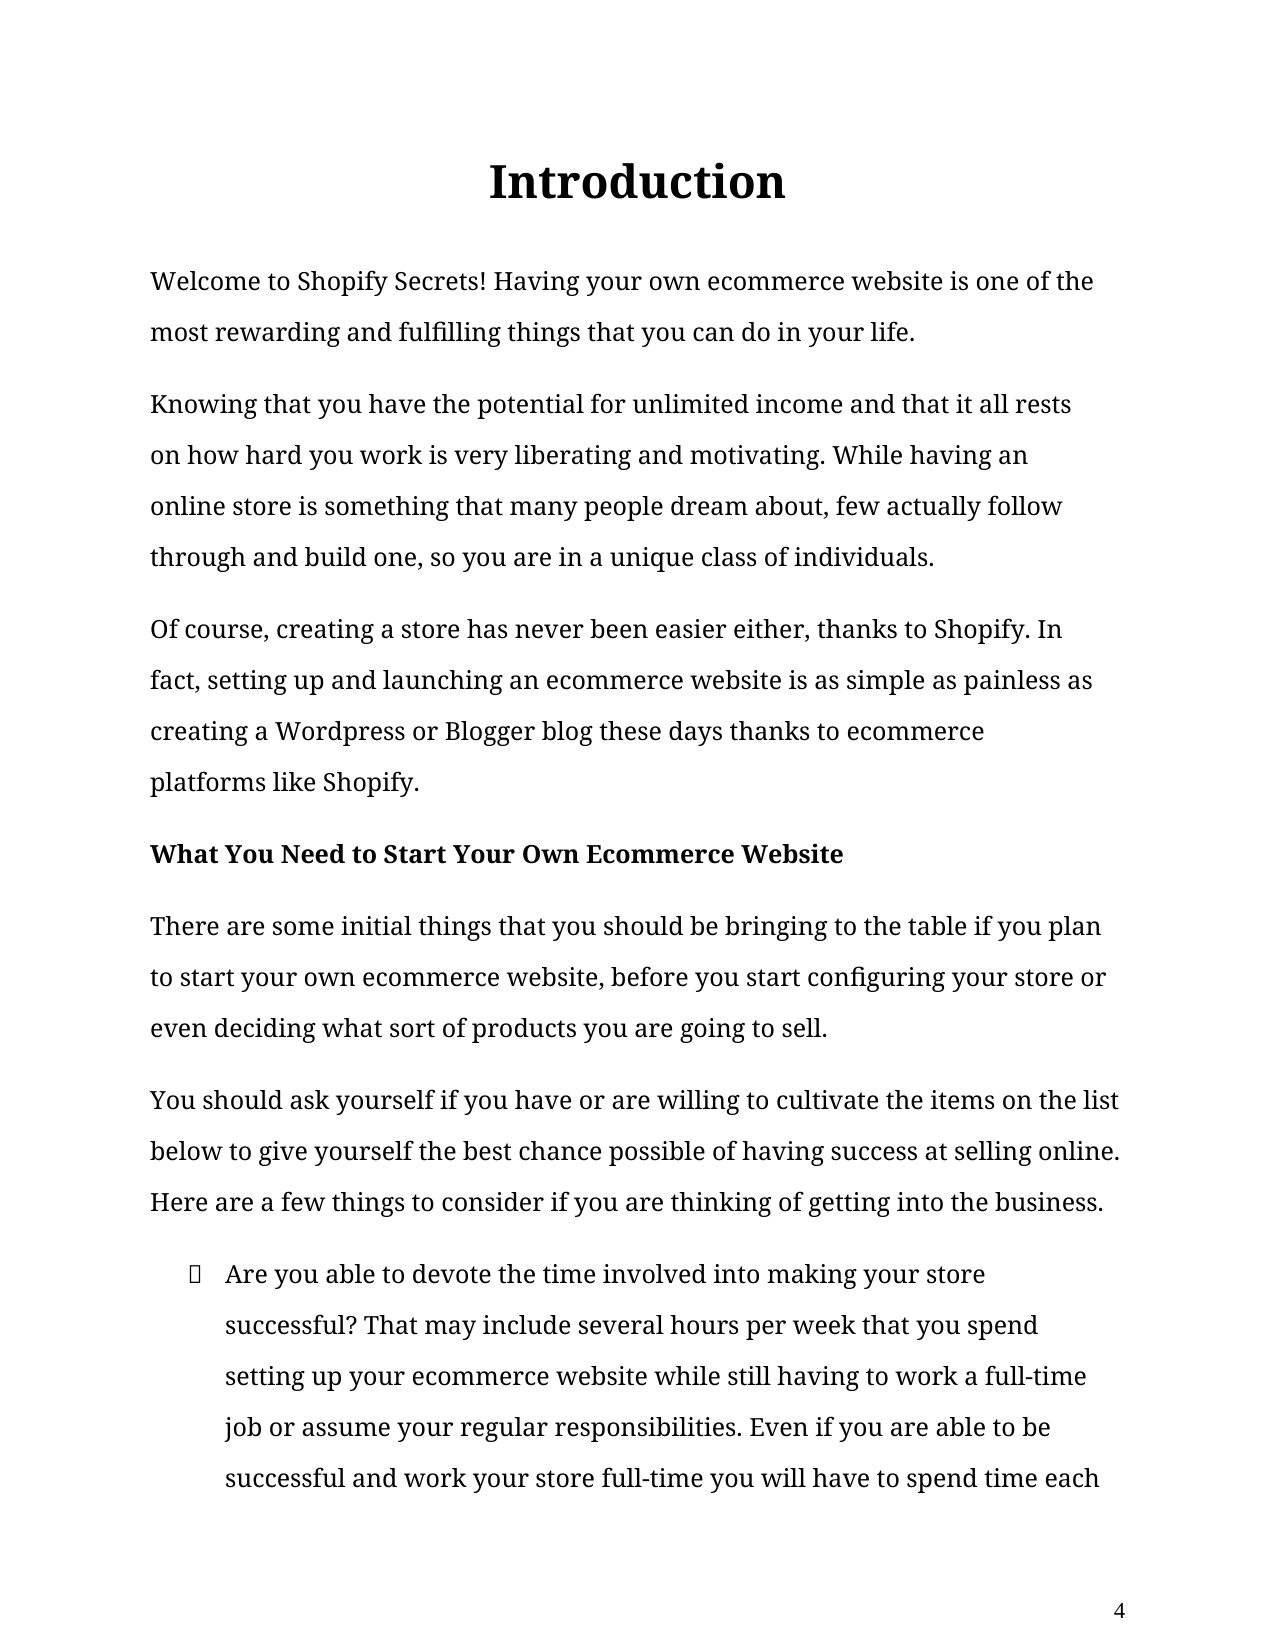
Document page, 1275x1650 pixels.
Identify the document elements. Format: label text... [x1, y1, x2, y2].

text You should ask yourself if you have or are willing to cultivate the items on the list below to give yourself the best chance possible of having success at selling online. Here are a few things to consider if you are thinking of getting into the business. [150, 1083, 1121, 1219]
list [187, 1257, 1110, 1495]
text There are some initial things that you should be bringing to the table if you plan to start your own ecommerce website, before you start configuring your store or even deciding what sort of products you are going to sell. [150, 909, 1121, 1045]
text Introduction [150, 149, 1125, 212]
text Welcome to Shopify Secrets! Having your own ecommerce website is one of the most rewarding and fulfilling things that you can do in your life. [150, 264, 1104, 349]
text Of course, creating a store has never been easier either, thanks to Shopify. In fact, setting up and launching an ecommerce website is as simple as painless as creating a Wordpress or Blogger blog these days thanks to ecommerce platforms like Shopify. [150, 612, 1104, 799]
text What You Need to Start Your Own Ecommerce Website [150, 837, 1046, 871]
text Knowing that you have the potential for unlimited income and that it all rests on how hard you work is very liberating and motivating. While having an online store is something that many people dream about, few actually follow through and build one, so you are in a unique class of individuals. [150, 387, 1104, 574]
